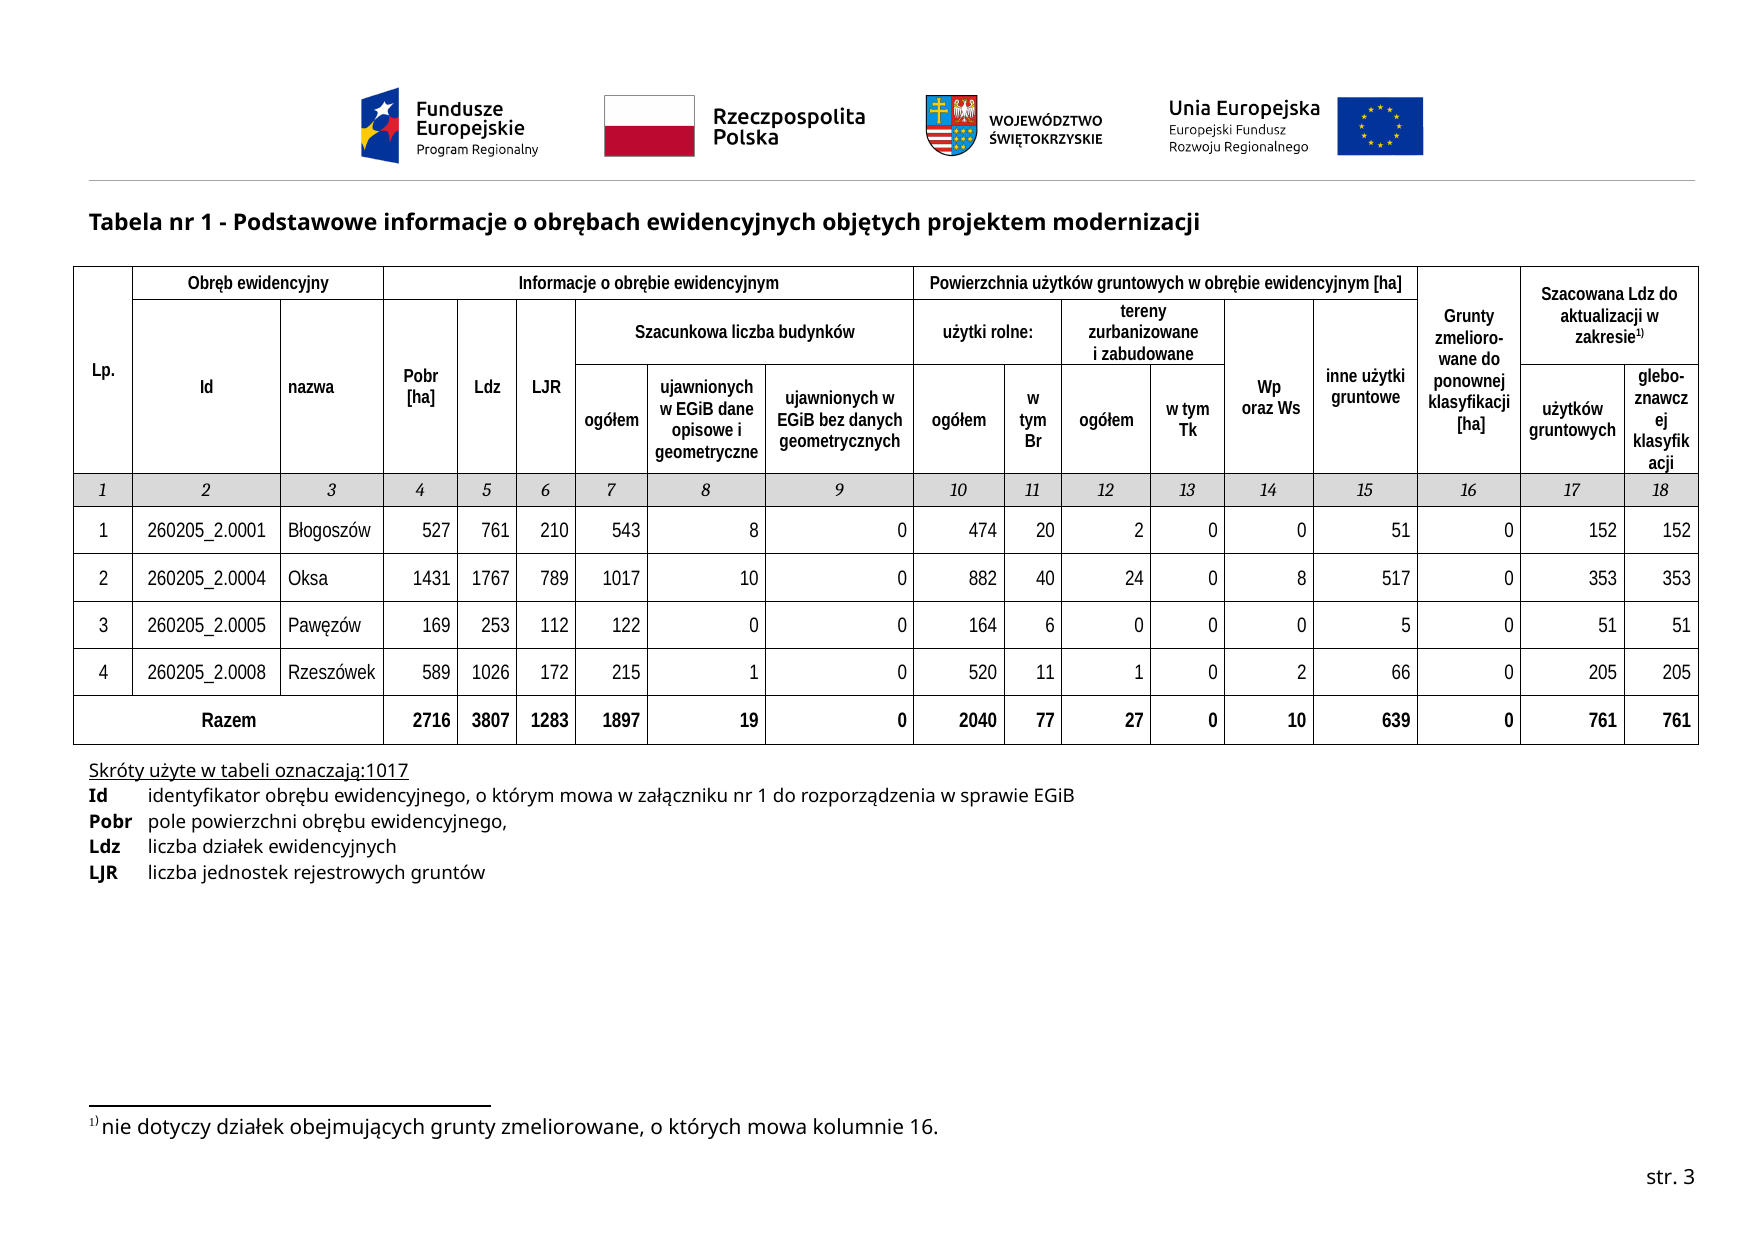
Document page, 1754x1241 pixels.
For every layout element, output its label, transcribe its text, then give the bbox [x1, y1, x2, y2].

table_cell Ldz [458, 300, 516, 473]
table_cell 205 [1625, 649, 1698, 695]
table_cell Oksa [281, 554, 383, 601]
table_cell 7 [576, 474, 647, 506]
table_cell 353 [1521, 554, 1624, 601]
table_cell 17 [1521, 474, 1624, 506]
table_cell 19 [648, 696, 765, 743]
text Id identyfikator obrębu ewidencyjnego, o którym mowa w załączniku nr 1 do rozporządzenia w sprawie EGiB [89, 783, 1695, 808]
table_header Grunty zmelioro-wane do ponownej klasyfikacji [ha] [1418, 267, 1520, 473]
table_cell 24 [1062, 554, 1150, 601]
table_cell 1 [1062, 649, 1150, 695]
text Ldz liczba działek ewidencyjnych [89, 834, 1695, 859]
table_cell 3 [281, 474, 383, 506]
table_cell 10 [648, 554, 765, 601]
table_cell użytki rolne: [914, 300, 1061, 364]
table_cell 5 [1314, 602, 1417, 648]
table_cell nazwa [281, 300, 383, 473]
table_cell 215 [576, 649, 647, 695]
table_header Informacje o obrębie ewidencyjnym [384, 267, 913, 298]
table_cell 353 [1625, 554, 1698, 601]
table_cell Błogoszów [281, 507, 383, 553]
table_cell 0 [1151, 507, 1224, 553]
table_cell 0 [1225, 602, 1313, 648]
table_cell Id [133, 300, 280, 473]
table_cell 6 [517, 474, 575, 506]
table_cell 0 [1151, 602, 1224, 648]
subtitle Tabela nr 1 - Podstawowe informacje o obrębach ewidencyjnych objętych projektem modernizacji [89, 206, 1695, 238]
table_cell 1 [74, 474, 132, 506]
table_cell 9 [766, 474, 913, 506]
table_cell 1283 [517, 696, 575, 743]
table_cell użytków gruntowych [1521, 365, 1624, 473]
table_header Lp. [74, 267, 132, 473]
table_cell 0 [766, 696, 913, 743]
table_cell 2040 [914, 696, 1004, 743]
table_cell 10 [914, 474, 1004, 506]
table_cell 260205_2.0005 [133, 602, 280, 648]
table_cell Wp oraz Ws [1225, 300, 1313, 473]
table_cell 1767 [458, 554, 516, 601]
table_cell 1026 [458, 649, 516, 695]
table_cell 11 [1005, 474, 1061, 506]
table_cell 520 [914, 649, 1004, 695]
table_cell inne użytki gruntowe [1314, 300, 1417, 473]
table_cell 13 [1151, 474, 1224, 506]
table_cell 152 [1521, 507, 1624, 553]
table_cell 0 [766, 507, 913, 553]
table_cell 12 [1062, 474, 1150, 506]
table_cell 0 [766, 602, 913, 648]
table_cell 253 [458, 602, 516, 648]
table_cell 10 [1225, 696, 1313, 743]
text Pobr pole powierzchni obrębu ewidencyjnego, [89, 808, 1695, 834]
table_cell 527 [384, 507, 457, 553]
table_cell 0 [1062, 602, 1150, 648]
table_cell 2 [74, 554, 132, 601]
table_cell 1897 [576, 696, 647, 743]
table_cell ogółem [914, 365, 1004, 473]
table_cell tereny zurbanizowane i zabudowane [1062, 300, 1224, 364]
table_cell 14 [1225, 474, 1313, 506]
table_cell ogółem [576, 365, 647, 473]
table_cell 15 [1314, 474, 1417, 506]
table_cell 2 [1062, 507, 1150, 553]
table_cell 1017 [576, 554, 647, 601]
table_cell 0 [1151, 649, 1224, 695]
table_cell Pawęzów [281, 602, 383, 648]
table_cell 0 [766, 649, 913, 695]
table_cell 589 [384, 649, 457, 695]
table_cell 260205_2.0001 [133, 507, 280, 553]
table_header Szacowana Ldz do aktualizacji w zakresie) [1521, 267, 1698, 364]
table_cell 16 [1418, 474, 1520, 506]
table_cell 4 [384, 474, 457, 506]
table_cell 761 [1521, 696, 1624, 743]
table_cell 0 [1225, 507, 1313, 553]
table_header Powierzchnia użytków gruntowych w obrębie ewidencyjnym [ha] [914, 267, 1417, 298]
text LJR liczba jednostek rejestrowych gruntów [89, 859, 1695, 885]
table_cell Szacunkowa liczba budynków [576, 300, 913, 364]
table_cell 0 [1418, 602, 1520, 648]
table_cell glebo- znawczej klasyfikacji [1625, 365, 1698, 473]
table_cell 8 [648, 507, 765, 553]
table_cell 77 [1005, 696, 1061, 743]
table_cell Rzeszówek [281, 649, 383, 695]
table_cell 20 [1005, 507, 1061, 553]
table_cell 761 [1625, 696, 1698, 743]
table_cell 11 [1005, 649, 1061, 695]
table_cell 260205_2.0004 [133, 554, 280, 601]
table_cell LJR [517, 300, 575, 473]
table_cell 639 [1314, 696, 1417, 743]
table_cell Razem [74, 696, 383, 743]
table_cell ogółem [1062, 365, 1150, 473]
table_cell ujawnionych w EGiB dane opisowe i geometryczne [648, 365, 765, 473]
text Skróty użyte w tabeli oznaczają:1017 [89, 757, 1695, 783]
table_cell 164 [914, 602, 1004, 648]
table_cell 5 [458, 474, 516, 506]
table_cell 66 [1314, 649, 1417, 695]
table_cell 205 [1521, 649, 1624, 695]
table_cell 1 [648, 649, 765, 695]
table_cell 0 [1151, 554, 1224, 601]
table_cell 6 [1005, 602, 1061, 648]
table_cell w tym Tk [1151, 365, 1224, 473]
table_cell 210 [517, 507, 575, 553]
table_cell 0 [1418, 554, 1520, 601]
table_cell 152 [1625, 507, 1698, 553]
table_cell 474 [914, 507, 1004, 553]
table_cell 122 [576, 602, 647, 648]
table_cell 1431 [384, 554, 457, 601]
table_cell 517 [1314, 554, 1417, 601]
table_cell 3807 [458, 696, 516, 743]
picture [345, 73, 1438, 179]
table_cell 40 [1005, 554, 1061, 601]
table_cell 0 [1151, 696, 1224, 743]
table_cell Pobr [ha] [384, 300, 457, 473]
table_cell 51 [1521, 602, 1624, 648]
table_cell 0 [1418, 507, 1520, 553]
table_cell 8 [1225, 554, 1313, 601]
table_cell 789 [517, 554, 575, 601]
table_cell 260205_2.0008 [133, 649, 280, 695]
table_cell 2716 [384, 696, 457, 743]
table_cell 761 [458, 507, 516, 553]
table_cell 18 [1625, 474, 1698, 506]
table_cell 882 [914, 554, 1004, 601]
table_cell 51 [1314, 507, 1417, 553]
table_cell 51 [1625, 602, 1698, 648]
table_cell 3 [74, 602, 132, 648]
table_cell 0 [1418, 696, 1520, 743]
table_cell 1 [74, 507, 132, 553]
table_cell ujawnionych w EGiB bez danych geometrycznych [766, 365, 913, 473]
table_cell 2 [133, 474, 280, 506]
table_cell 0 [766, 554, 913, 601]
table_cell 4 [74, 649, 132, 695]
table_header Obręb ewidencyjny [133, 267, 383, 298]
table_cell 8 [648, 474, 765, 506]
table_cell 543 [576, 507, 647, 553]
table_cell 172 [517, 649, 575, 695]
table_cell 0 [648, 602, 765, 648]
table_cell 169 [384, 602, 457, 648]
table_cell 112 [517, 602, 575, 648]
table_cell 2 [1225, 649, 1313, 695]
table_cell 0 [1418, 649, 1520, 695]
table_cell w tym Br [1005, 365, 1061, 473]
table_cell 27 [1062, 696, 1150, 743]
